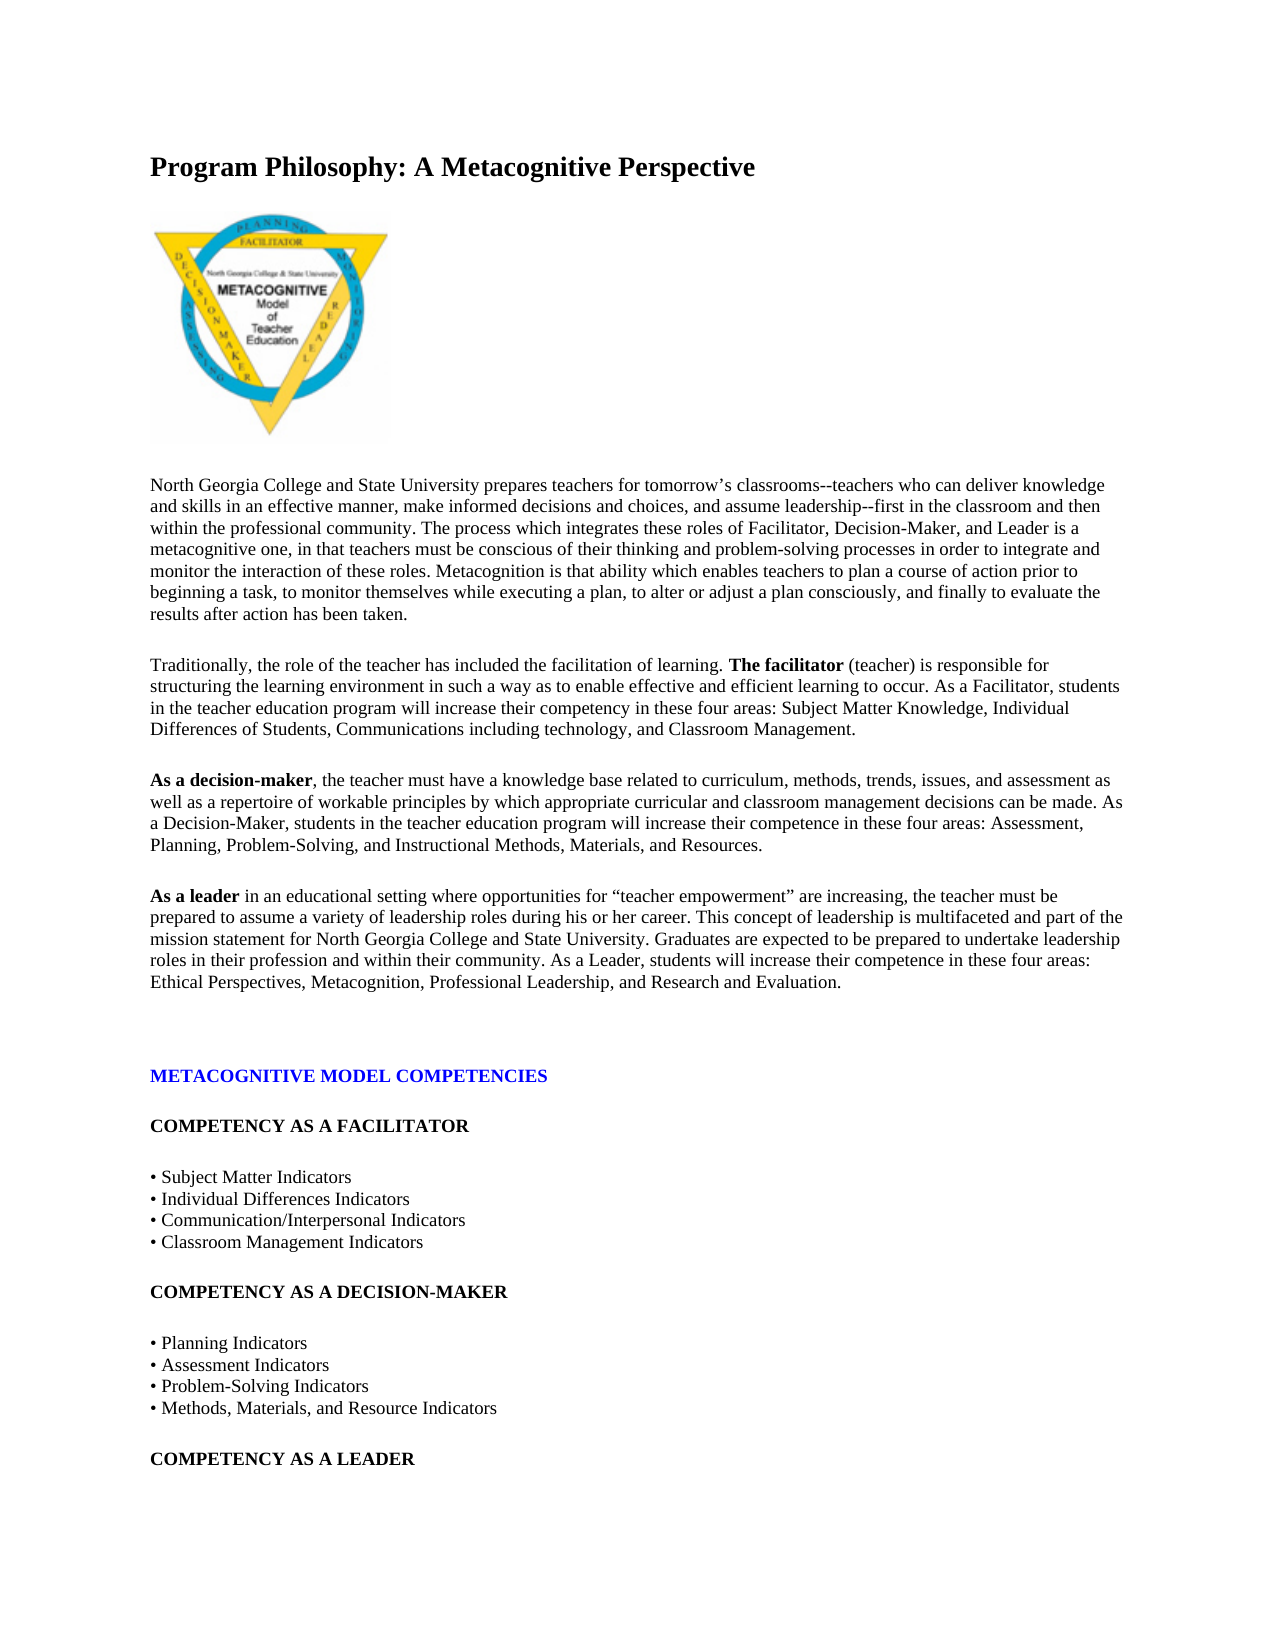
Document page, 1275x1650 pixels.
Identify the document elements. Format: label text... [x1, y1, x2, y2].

picture [150, 211, 394, 445]
text Traditionally, the role of the teacher has included the facilitation of learning. The facilitator (teacher) is responsible for structuring the learning environment in such a way as to enable effective and efficient learning to occur. As a Facilitator, students in the teacher education program will increase their competency in these four areas: Subject Matter Knowledge, Individual Differences of Students, Communications including technology, and Classroom Management. [150, 654, 1125, 740]
text COMPETENCY AS A LEADER [150, 1448, 1125, 1469]
text COMPETENCY AS A DECISION-MAKER [150, 1281, 1125, 1303]
text METACOGNITIVE MODEL COMPETENCIES [150, 1021, 1125, 1086]
text • Planning Indicators • Assessment Indicators • Problem-Solving Indicators • Methods, Materials, and Resource Indicators [150, 1332, 1125, 1418]
text Program Philosophy: A Metacognitive Perspective [150, 150, 1125, 182]
text As a decision-maker, the teacher must have a knowledge base related to curriculum, methods, trends, issues, and assessment as well as a repertoire of workable principles by which appropriate curricular and classroom management decisions can be made. As a Decision-Maker, students in the teacher education program will increase their competence in these four areas: Assessment, Planning, Problem-Solving, and Instructional Methods, Materials, and Resources. [150, 769, 1125, 855]
text North Georgia College and State University prepares teachers for tomorrow’s classrooms--teachers who can deliver knowledge and skills in an effective manner, make informed decisions and choices, and assume leadership--first in the classroom and then within the professional community. The process which integrates these roles of Facilitator, Decision-Maker, and Leader is a metacognitive one, in that teachers must be conscious of their thinking and problem-solving processes in order to integrate and monitor the interaction of these roles. Metacognition is that ability which enables teachers to plan a course of action prior to beginning a task, to monitor themselves while executing a plan, to alter or adjust a plan consciously, and finally to evaluate the results after action has been taken. [150, 473, 1125, 624]
text As a leader in an educational setting where opportunities for “teacher empowerment” are increasing, the teacher must be prepared to assume a variety of leadership roles during his or her career. This concept of leadership is multifaceted and part of the mission statement for North Georgia College and State University. Graduates are expected to be prepared to undertake leadership roles in their profession and within their community. As a Leader, students will increase their competence in these four areas: Ethical Perspectives, Metacognition, Professional Leadership, and Research and Evaluation. [150, 884, 1125, 992]
text COMPETENCY AS A FACILITATOR [150, 1115, 1125, 1137]
text • Subject Matter Indicators • Individual Differences Indicators • Communication/Interpersonal Indicators • Classroom Management Indicators [150, 1166, 1125, 1252]
